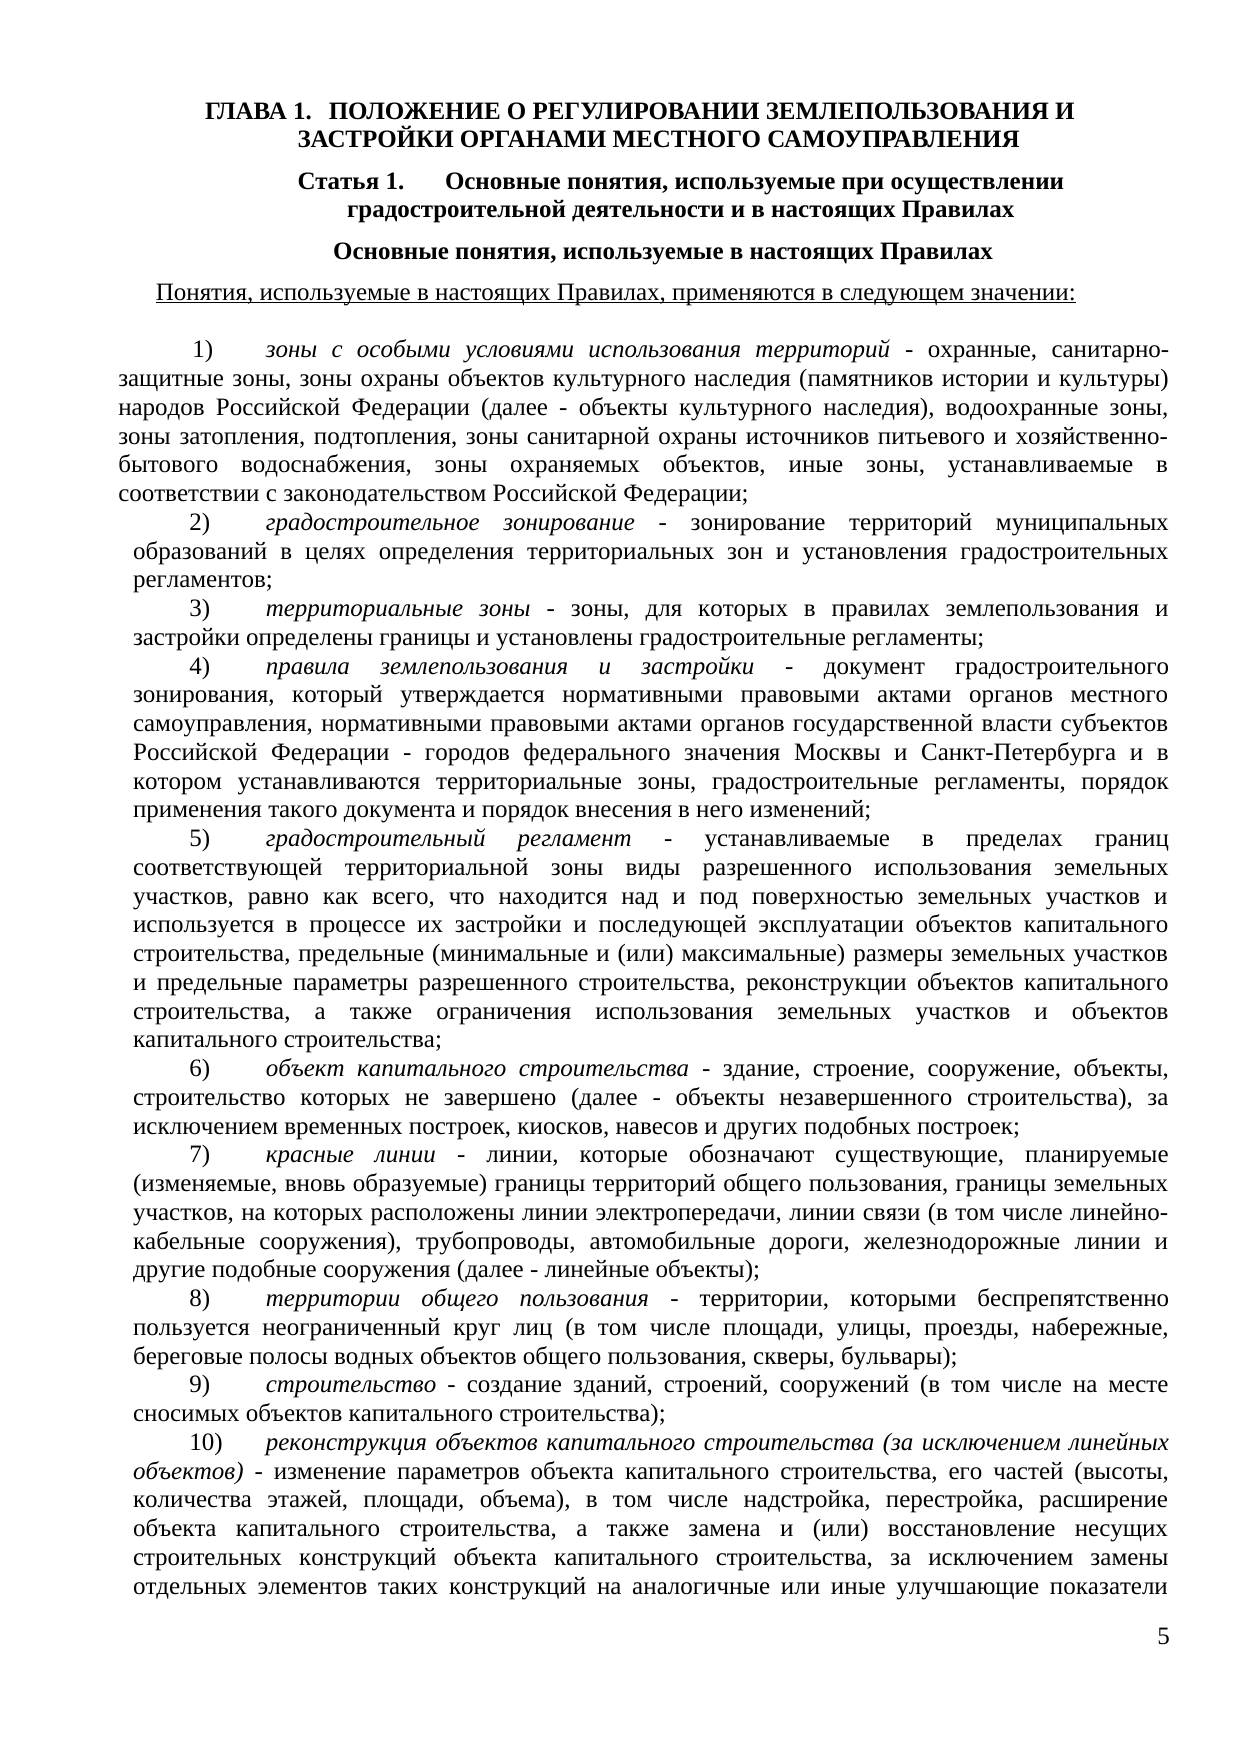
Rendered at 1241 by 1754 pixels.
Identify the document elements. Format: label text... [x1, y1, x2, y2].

text Понятия, используемые в настоящих Правилах, применяются в следующем значении: [118, 277, 1169, 306]
list градостроительное зонирование - зонирование территорий муниципальных образований в целях определения территориальных зон и установления градостроительных регламентов; [133, 507, 1169, 593]
list строительство - создание зданий, строений, сооружений (в том числе на месте сносимых объектов капитального строительства); [133, 1369, 1169, 1427]
list Основные понятия, используемые в настоящих Правилах [333, 236, 1169, 264]
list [133, 1427, 1169, 1599]
list территории общего пользования - территории, которыми беспрепятственно пользуется неограниченный круг лиц (в том числе площади, улицы, проезды, набережные, береговые полосы водных объектов общего пользования, скверы, бульвары); [133, 1283, 1169, 1369]
subtitle Положение о регулировании землепользования и застройки органами местного самоуправления [169, 96, 1110, 153]
list градостроительный регламент - устанавливаемые в пределах границ соответствующей территориальной зоны виды разрешенного использования земельных участков, равно как всего, что находится над и под поверхностью земельных участков и используется в процессе их застройки и последующей эксплуатации объектов капитального строительства, предельные (минимальные и (или) максимальные) размеры земельных участков и предельные параметры разрешенного строительства, реконструкции объектов капитального строительства, а также ограничения использования земельных участков и объектов капитального строительства; [133, 823, 1169, 1053]
list правила землепользования и застройки - документ градостроительного зонирования, который утверждается нормативными правовыми актами органов местного самоуправления, нормативными правовыми актами органов государственной власти субъектов Российской Федерации - городов федерального значения Москвы и Санкт-Петербурга и в котором устанавливаются территориальные зоны, градостроительные регламенты, порядок применения такого документа и порядок внесения в него изменений; [133, 651, 1169, 823]
list территориальные зоны - зоны, для которых в правилах землепользования и застройки определены границы и установлены градостроительные регламенты; [133, 593, 1169, 651]
subtitle Основные понятия, используемые при осуществлении градостроительной деятельности и в настоящих Правилах [192, 166, 1169, 223]
list красные линии - линии, которые обозначают существующие, планируемые (изменяемые, вновь образуемые) границы территорий общего пользования, границы земельных участков, на которых расположены линии электропередачи, линии связи (в том числе линейно-кабельные сооружения), трубопроводы, автомобильные дороги, железнодорожные линии и другие подобные сооружения (далее - линейные объекты); [133, 1139, 1169, 1283]
list объект капитального строительства - здание, строение, сооружение, объекты, строительство которых не завершено (далее - объекты незавершенного строительства), за исключением временных построек, киосков, навесов и других подобных построек; [133, 1053, 1169, 1139]
list зоны с особыми условиями использования территорий - охранные, санитарно-защитные зоны, зоны охраны объектов культурного наследия (памятников истории и культуры) народов Российской Федерации (далее - объекты культурного наследия), водоохранные зоны, зоны затопления, подтопления, зоны санитарной охраны источников питьевого и хозяйственно-бытового водоснабжения, зоны охраняемых объектов, иные зоны, устанавливаемые в соответствии с законодательством Российской Федерации; [118, 334, 1169, 507]
